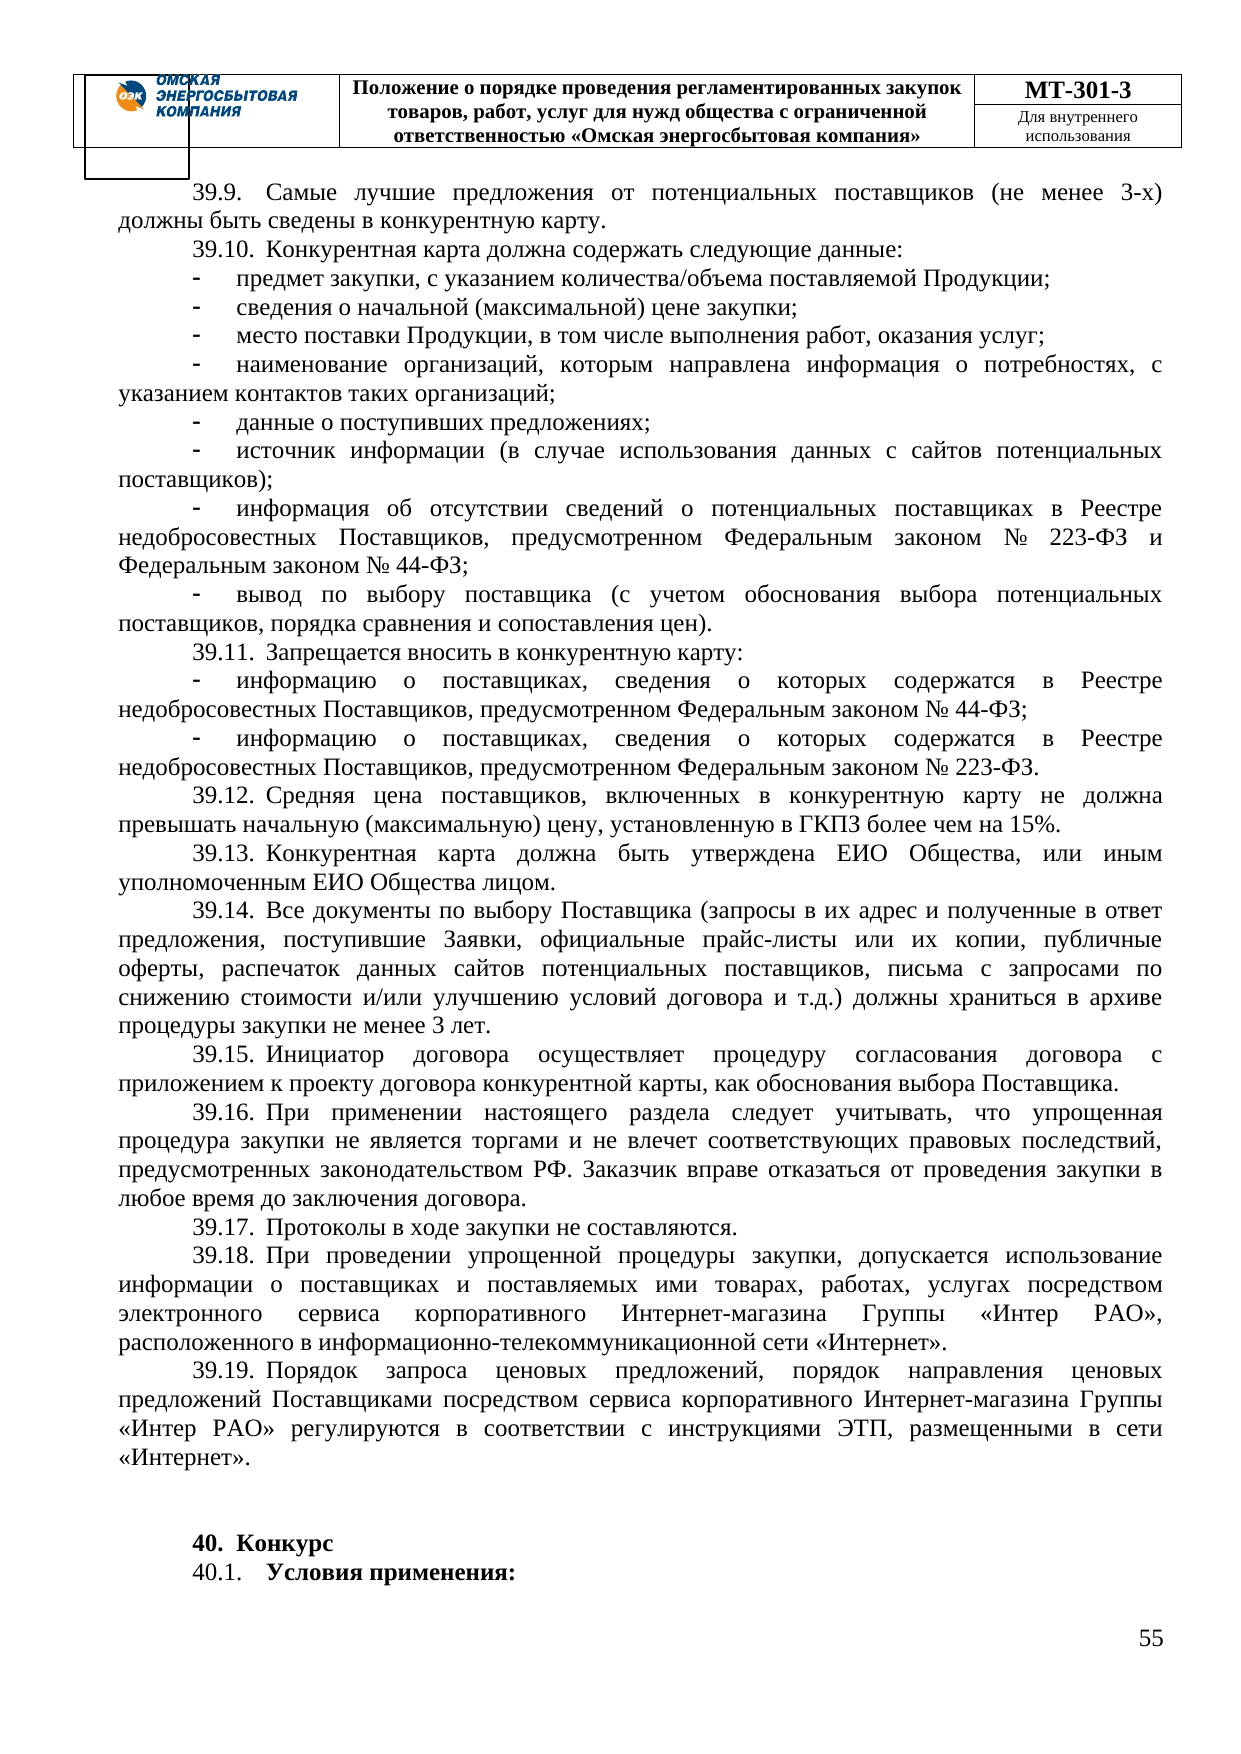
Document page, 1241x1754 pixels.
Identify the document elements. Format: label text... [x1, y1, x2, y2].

list Все документы по выбору Поставщика (запросы в их адрес и полученные в ответ предложения, поступившие Заявки, официальные прайс-листы или их копии, публичные оферты, распечаток данных сайтов потенциальных поставщиков, письма с запросами по снижению стоимости и/или улучшению условий договора и т.д.) должны храниться в архиве процедуры закупки не менее 3 лет. [118, 896, 1163, 1039]
list информацию о поставщиках, сведения о которых содержатся в Реестре недобросовестных Поставщиков, предусмотренном Федеральным законом № 223-ФЗ. [118, 723, 1163, 781]
list Конкурс [118, 1528, 1163, 1557]
list При применении настоящего раздела следует учитывать, что упрощенная процедура закупки не является торгами и не влечет соответствующих правовых последствий, предусмотренных законодательством РФ. Заказчик вправе отказаться от проведения закупки в любое время до заключения договора. [118, 1097, 1163, 1212]
list Конкурентная карта должна содержать следующие данные: [118, 234, 1163, 263]
list Порядок запроса ценовых предложений, порядок направления ценовых предложений Поставщиками посредством сервиса корпоративного Интернет-магазина Группы «Интер РАО» регулируются в соответствии с инструкциями ЭТП, размещенными в сети «Интернет». [118, 1356, 1163, 1471]
list Запрещается вносить в конкурентную карту: [118, 637, 1163, 666]
list Средняя цена поставщиков, включенных в конкурентную карту не должна превышать начальную (максимальную) цену, установленную в ГКПЗ более чем на 15%. [118, 781, 1163, 838]
list наименование организаций, которым направлена информация о потребностях, с указанием контактов таких организаций; [118, 349, 1163, 407]
list данные о поступивших предложениях; [118, 407, 1163, 436]
list информация об отсутствии сведений о потенциальных поставщиках в Реестре недобросовестных Поставщиков, предусмотренном Федеральным законом № 223-ФЗ и Федеральным законом № 44-ФЗ; [118, 493, 1163, 579]
picture [116, 74, 298, 117]
list вывод по выбору поставщика (с учетом обоснования выбора потенциальных поставщиков, порядка сравнения и сопоставления цен). [118, 579, 1163, 637]
list место поставки Продукции, в том числе выполнения работ, оказания услуг; [118, 321, 1163, 349]
list Самые лучшие предложения от потенциальных поставщиков (не менее 3-х) должны быть сведены в конкурентную карту. [118, 177, 1163, 234]
list Конкурентная карта должна быть утверждена ЕИО Общества, или иным уполномоченным ЕИО Общества лицом. [118, 838, 1163, 896]
list При проведении упрощенной процедуры закупки, допускается использование информации о поставщиках и поставляемых ими товарах, работах, услугах посредством электронного сервиса корпоративного Интернет-магазина Группы «Интер РАО», расположенного в информационно-телекоммуникационной сети «Интернет». [118, 1241, 1163, 1356]
list Протоколы в ходе закупки не составляются. [118, 1212, 1163, 1241]
list Условия применения: [118, 1557, 1163, 1586]
list информацию о поставщиках, сведения о которых содержатся в Реестре недобросовестных Поставщиков, предусмотренном Федеральным законом № 44-ФЗ; [118, 666, 1163, 723]
list сведения о начальной (максимальной) цене закупки; [118, 292, 1163, 321]
list предмет закупки, с указанием количества/объема поставляемой Продукции; [118, 263, 1163, 292]
list Инициатор договора осуществляет процедуру согласования договора с приложением к проекту договора конкурентной карты, как обоснования выбора Поставщика. [118, 1039, 1163, 1097]
list источник информации (в случае использования данных с сайтов потенциальных поставщиков); [118, 436, 1163, 493]
